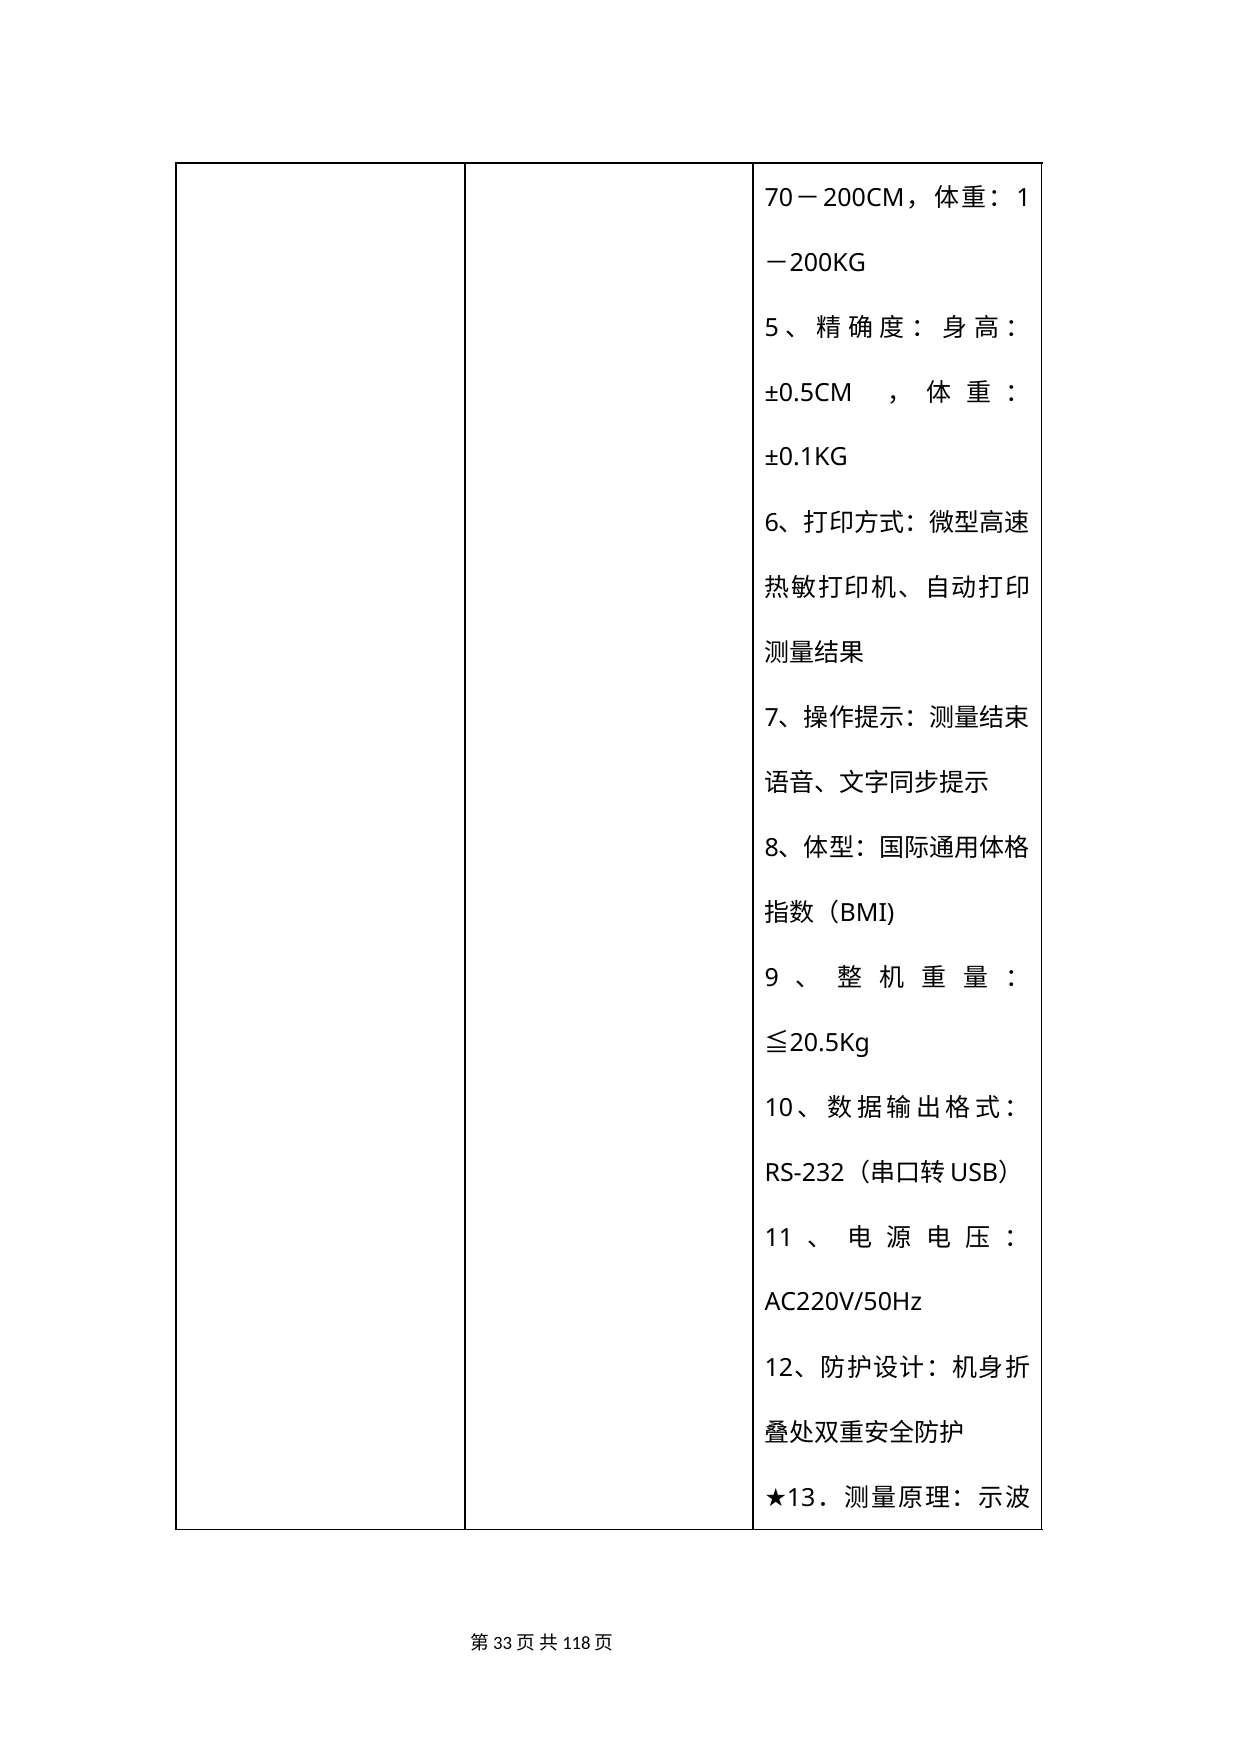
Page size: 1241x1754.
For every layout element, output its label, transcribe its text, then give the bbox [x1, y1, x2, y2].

table_cell 1 [177, 164, 464, 1528]
table_cell [466, 164, 752, 1528]
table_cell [754, 164, 1041, 1528]
